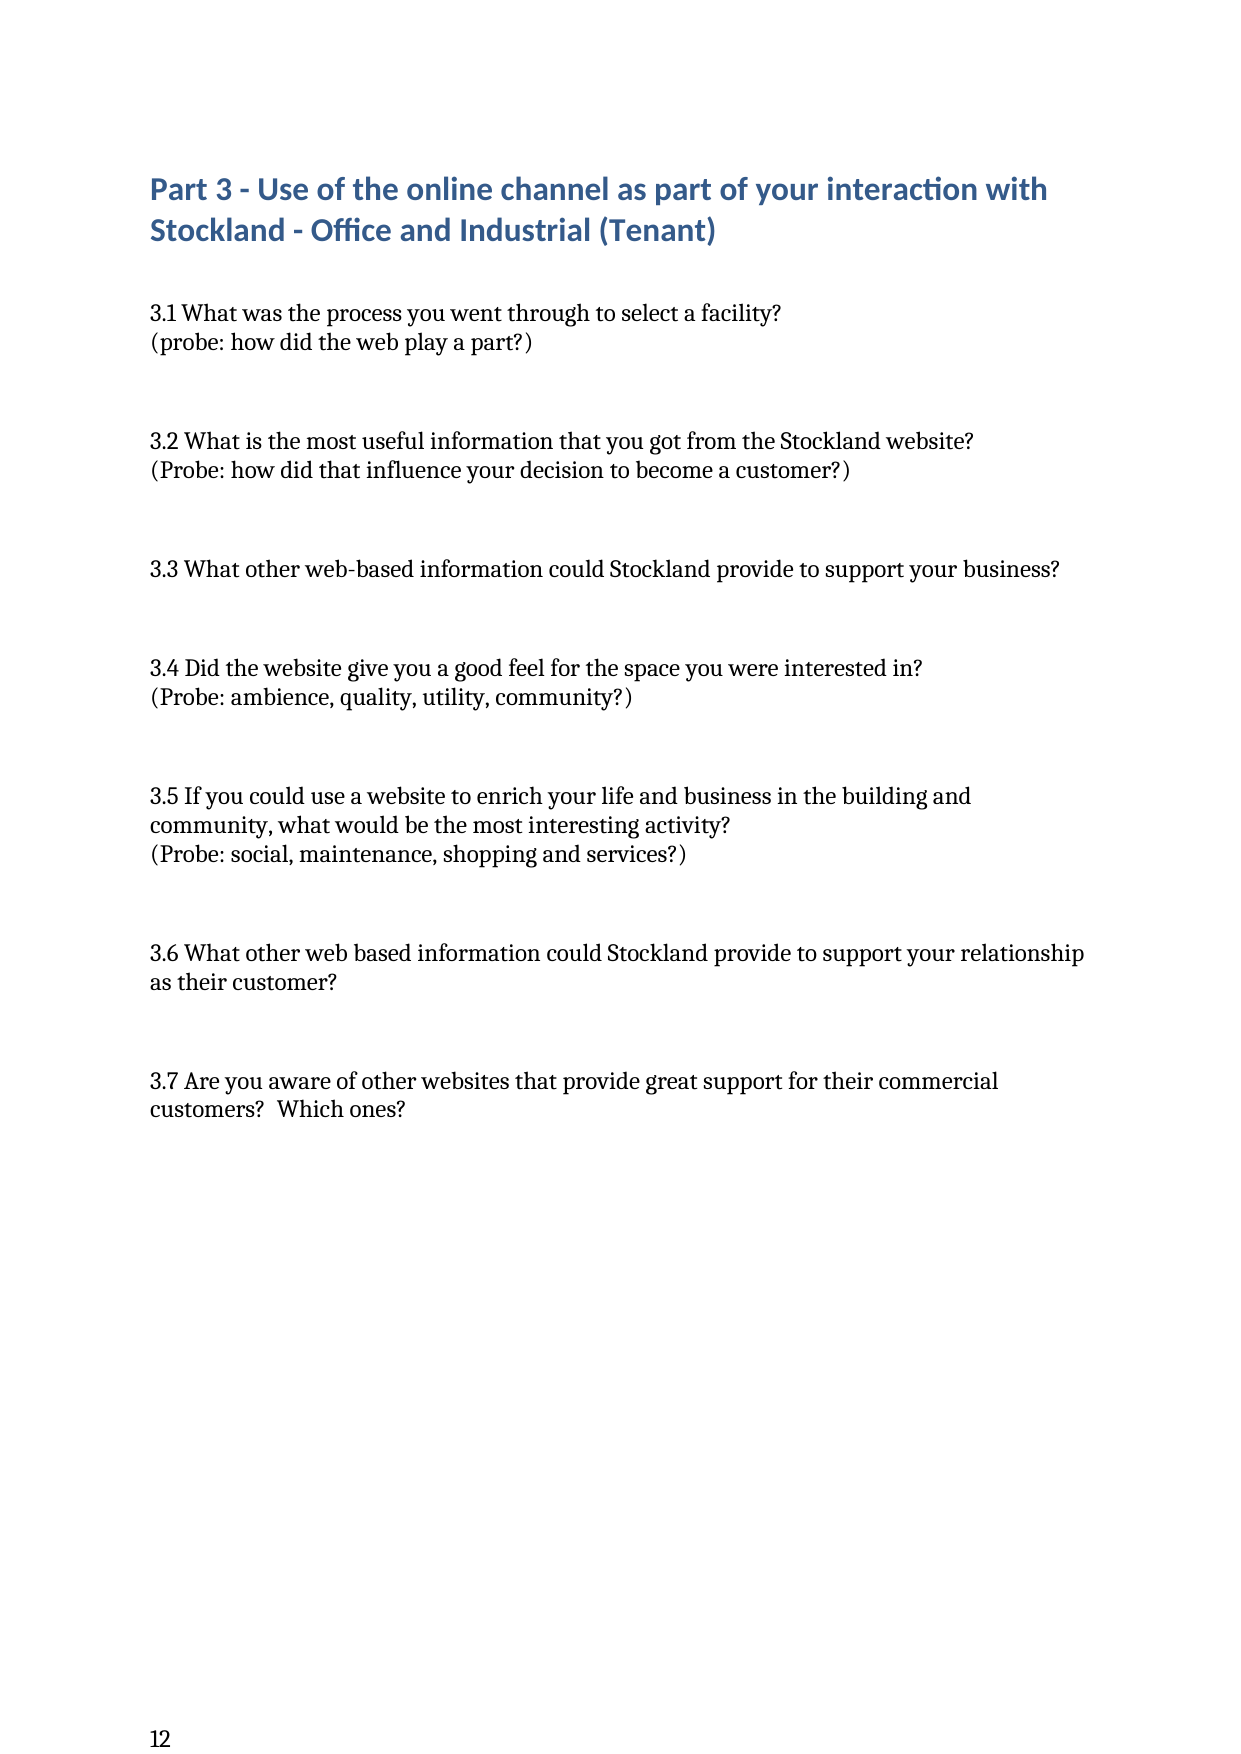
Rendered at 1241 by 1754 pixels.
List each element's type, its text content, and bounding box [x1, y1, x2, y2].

text 3.1 What was the process you went through to select a facility? (probe: how did the web play a part?) [150, 299, 1090, 357]
text 3.7 Are you aware of other websites that provide great support for their commercial customers? Which ones? [150, 1067, 1090, 1124]
text 3.5 If you could use a website to enrich your life and business in the building and community, what would be the most interesting activity? (Probe: social, maintenance, shopping and services?) [150, 782, 1090, 868]
text 3.3 What other web-based information could Stockland provide to support your business? [150, 555, 1090, 584]
text 3.2 What is the most useful information that you got from the Stockland website? (Probe: how did that influence your decision to become a customer?) [150, 427, 1090, 484]
text 3.6 What other web based information could Stockland provide to support your relationship as their customer? [150, 939, 1090, 996]
text 3.4 Did the website give you a good feel for the space you were interested in? (Probe: ambience, quality, utility, community?) [150, 654, 1090, 712]
subtitle Part 3 - Use of the online channel as part of your interaction with Stockland - Office and Industrial (Tenant) [150, 168, 1090, 249]
